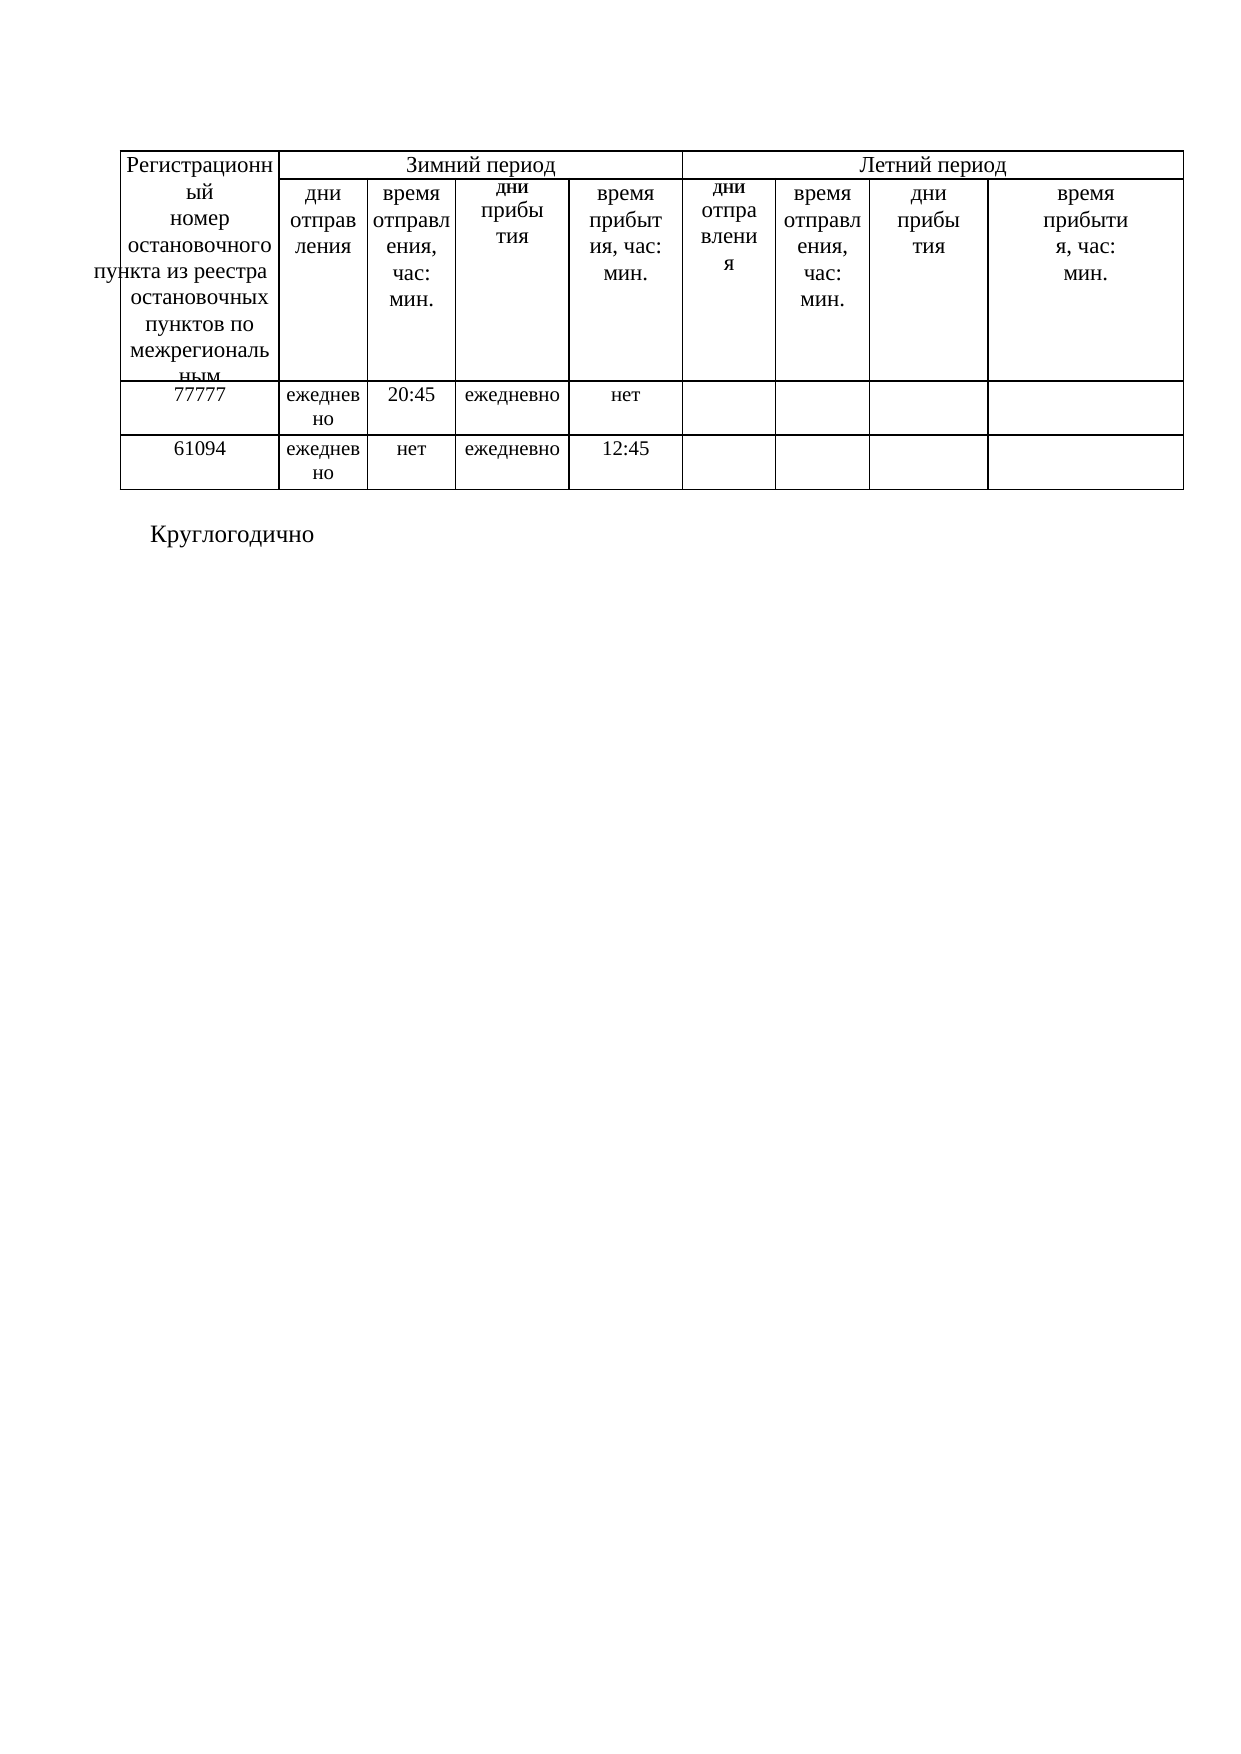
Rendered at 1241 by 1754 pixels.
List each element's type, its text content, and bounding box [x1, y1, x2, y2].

table_cell ежедневно [456, 382, 568, 434]
table_header Зимний период [280, 152, 682, 178]
table_cell время отправл ения, час: мин. [776, 180, 869, 380]
text Круглогодично [150, 519, 1090, 548]
table_cell нет [570, 382, 682, 434]
table_cell ежедневно [280, 436, 367, 489]
table_cell [776, 382, 869, 434]
table_cell [683, 382, 775, 434]
table_cell ДНИ прибы тия [456, 180, 568, 380]
table_cell [989, 436, 1183, 489]
table_cell [870, 382, 987, 434]
table_cell 20:45 [368, 382, 455, 434]
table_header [121, 152, 278, 380]
table_cell [683, 436, 775, 489]
table_cell время прибыти я, час: мин. [989, 180, 1183, 380]
table_cell нет [368, 436, 455, 489]
table_cell время прибыт ия, час: мин. [570, 180, 682, 380]
table_cell 61094 [121, 436, 278, 489]
table_cell дни отправ ления [280, 180, 367, 380]
table_cell ежедневно [456, 436, 568, 489]
table_cell 77777 [121, 382, 278, 434]
table_cell 12:45 [570, 436, 682, 489]
table_cell [870, 436, 987, 489]
table_cell [776, 436, 869, 489]
table_cell ежедневно [280, 382, 367, 434]
table_header Летний период [683, 152, 1183, 178]
table_cell [989, 382, 1183, 434]
table_cell дни прибы тия [870, 180, 987, 380]
table_cell ДНИ отпра влени я [683, 180, 775, 380]
table_cell время отправл ения, час: мин. [368, 180, 455, 380]
